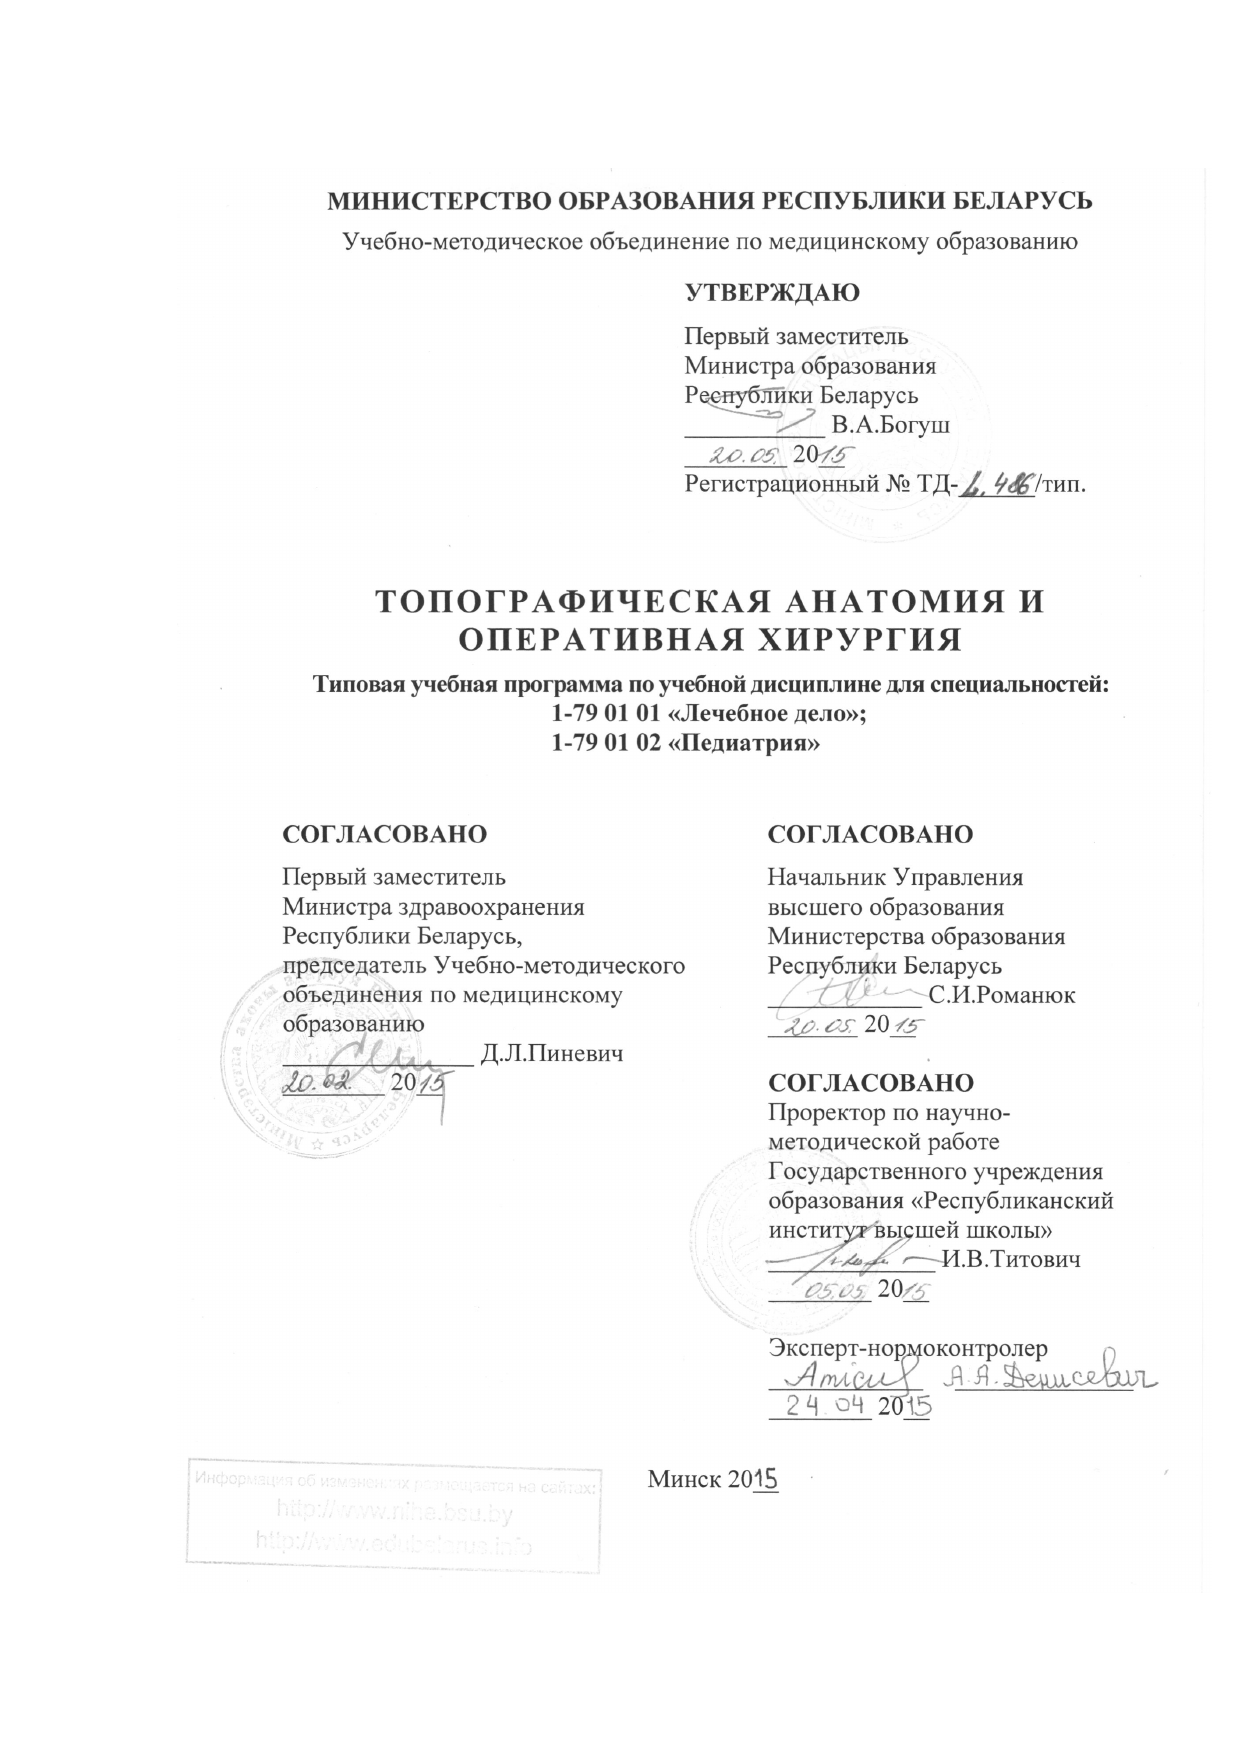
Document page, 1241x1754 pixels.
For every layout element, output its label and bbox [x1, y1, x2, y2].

picture [177, 168, 1213, 1593]
